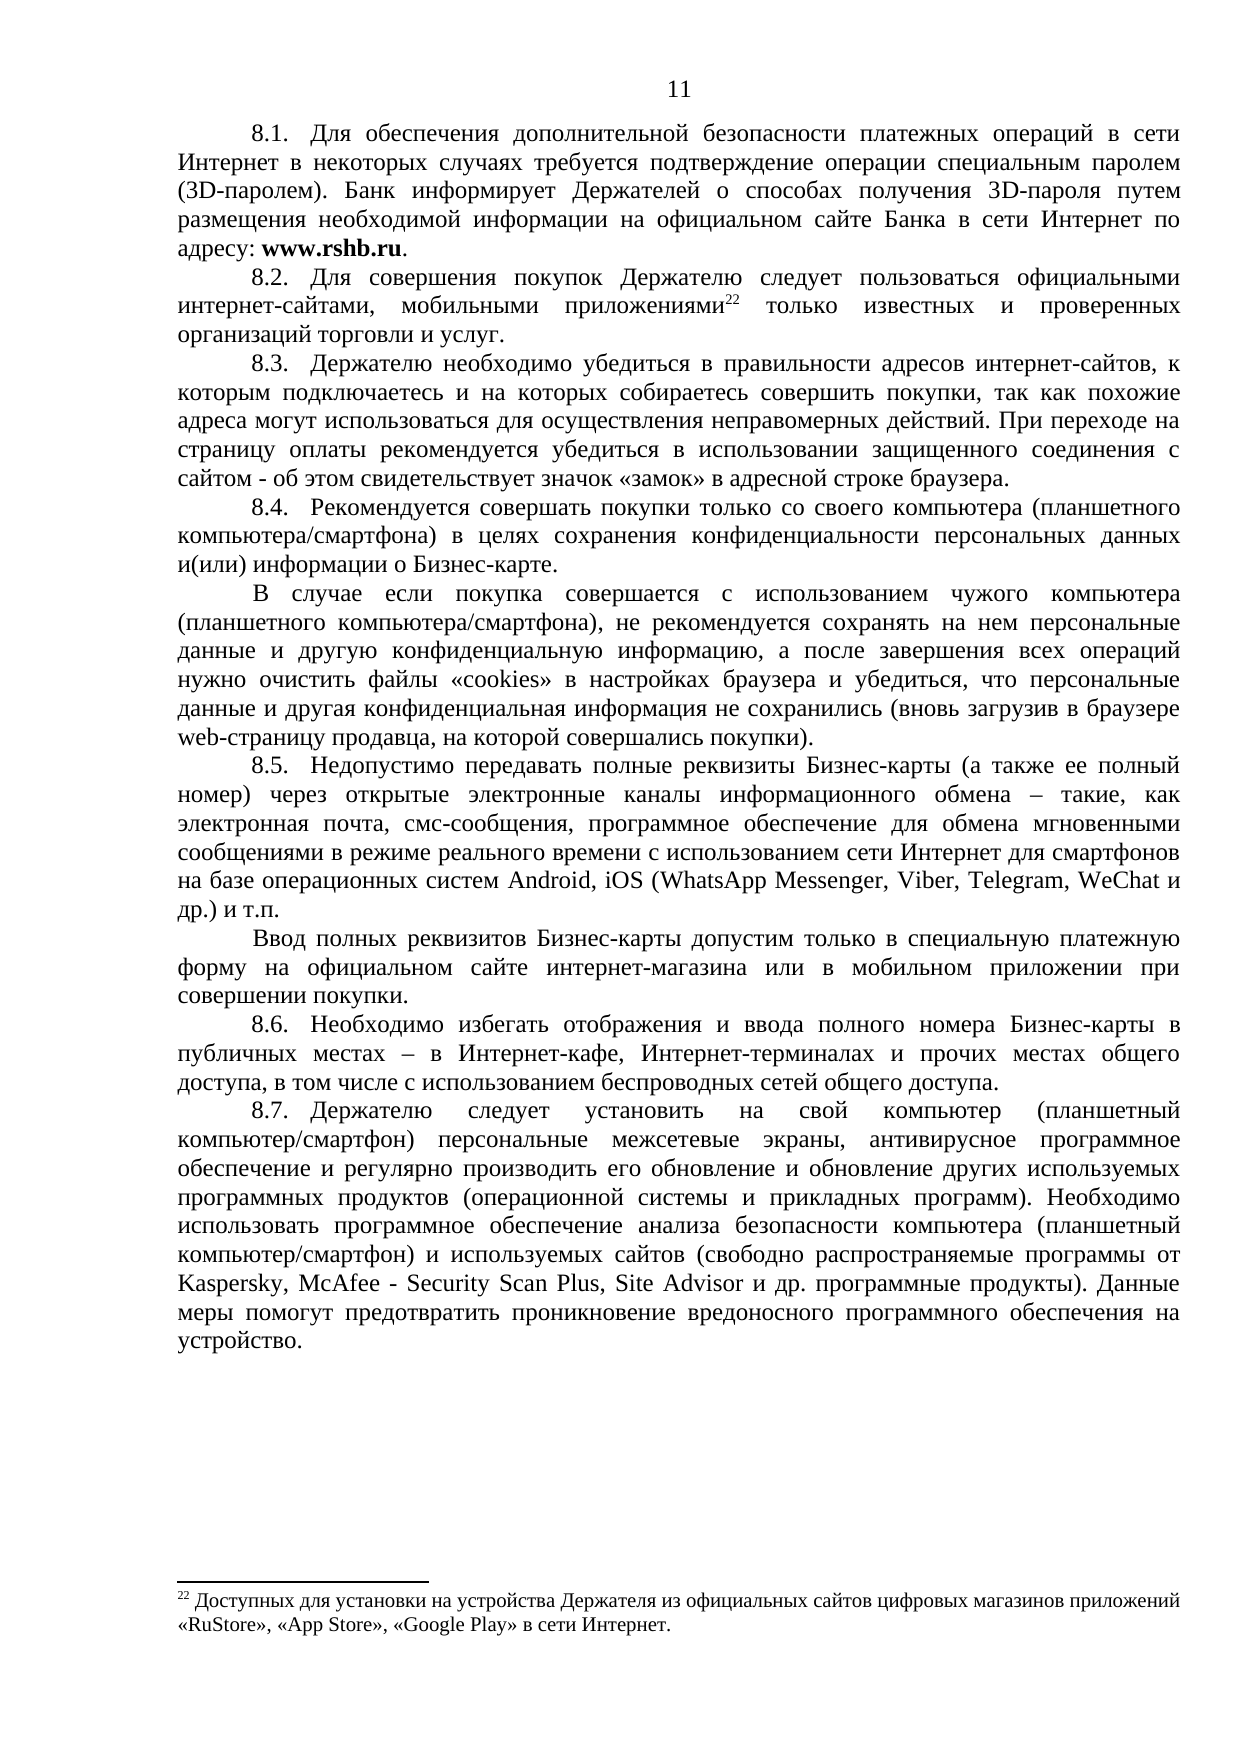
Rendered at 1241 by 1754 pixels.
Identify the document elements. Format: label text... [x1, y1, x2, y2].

list Держателю следует установить на свой компьютер (планшетный компьютер/смартфон) персональные межсетевые экраны, антивирусное программное обеспечение и регулярно производить его обновление и обновление других используемых программных продуктов (операционной системы и прикладных программ). Необходимо использовать программное обеспечение анализа безопасности компьютера (планшетный компьютер/смартфон) и используемых сайтов (свободно распространяемые программы от Kaspersky, McAfee - Security Scan Plus, Site Advisor и др. программные продукты). Данные меры помогут предотвратить проникновение вредоносного программного обеспечения на устройство. [177, 1096, 1181, 1354]
list Для совершения покупок Держателю следует пользоваться официальными интернет-сайтами, мобильными приложениями только известных и проверенных организаций торговли и услуг. [177, 262, 1181, 348]
list Рекомендуется совершать покупки только со своего компьютера (планшетного компьютера/смартфона) в целях сохранения конфиденциальности персональных данных и(или) информации о Бизнес-карте. [177, 492, 1181, 578]
list Для обеспечения дополнительной безопасности платежных операций в сети Интернет в некоторых случаях требуется подтверждение операции специальным паролем (3D-паролем). Банк информирует Держателей о способах получения 3D-пароля путем размещения необходимой информации на официальном сайте Банка в сети Интернет по адресу: www.rshb.ru. [177, 118, 1181, 262]
list Недопустимо передавать полные реквизиты Бизнес-карты (а также ее полный номер) через открытые электронные каналы информационного обмена – такие, как электронная почта, смс-сообщения, программное обеспечение для обмена мгновенными сообщениями в режиме реального времени с использованием сети Интернет для смартфонов на базе операционных систем Android, iOS (WhatsApp Messenger, Viber, Telegram, WeChat и др.) и т.п. [177, 751, 1181, 923]
list Необходимо избегать отображения и ввода полного номера Бизнес-карты в публичных местах – в Интернет-кафе, Интернет-терминалах и прочих местах общего доступа, в том числе с использованием беспроводных сетей общего доступа. [177, 1009, 1181, 1096]
text В случае если покупка совершается с использованием чужого компьютера (планшетного компьютера/смартфона), не рекомендуется сохранять на нем персональные данные и другую конфиденциальную информацию, а после завершения всех операций нужно очистить файлы «cookies» в настройках браузера и убедиться, что персональные данные и другая конфиденциальная информация не сохранились (вновь загрузив в браузере web-страницу продавца, на которой совершались покупки). [177, 578, 1181, 751]
list Держателю необходимо убедиться в правильности адресов интернет-сайтов, к которым подключаетесь и на которых собираетесь совершить покупки, так как похожие адреса могут использоваться для осуществления неправомерных действий. При переходе на страницу оплаты рекомендуется убедиться в использовании защищенного соединения с сайтом - об этом свидетельствует значок «замок» в адресной строке браузера. [177, 348, 1181, 492]
text Ввод полных реквизитов Бизнес-карты допустим только в специальную платежную форму на официальном сайте интернет-магазина или в мобильном приложении при совершении покупки. [177, 923, 1181, 1009]
